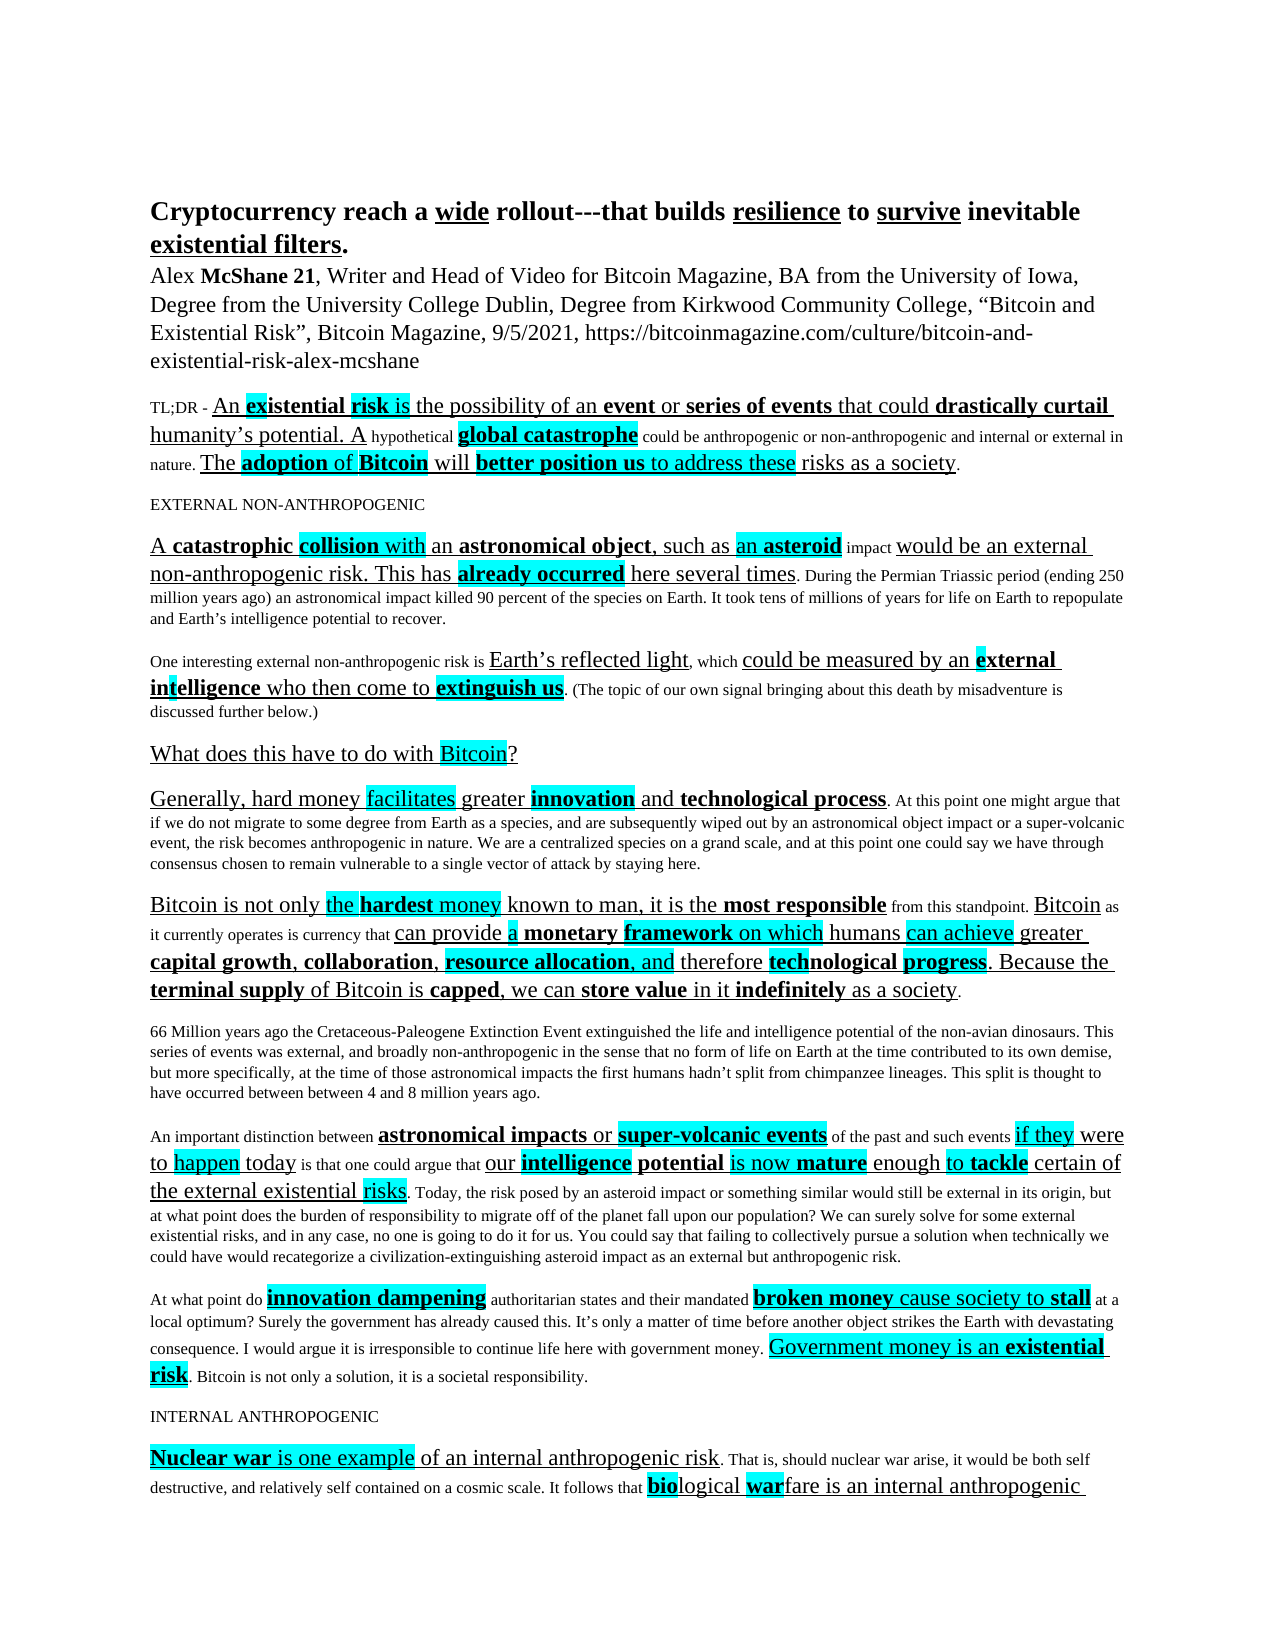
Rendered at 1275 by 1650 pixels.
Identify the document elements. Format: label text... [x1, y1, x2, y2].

text EXTERNAL NON-ANTHROPOGENIC [150, 494, 1125, 514]
text 66 Million years ago the Cretaceous-Paleogene Extinction Event extinguished the life and intelligence potential of the non-avian dinosaurs. This series of events was external, and broadly non-anthropogenic in the sense that no form of life on Earth at the time contributed to its own demise, but more specifically, at the time of those astronomical impacts the first humans hadn’t split from chimpanzee lineages. This split is thought to have occurred between between 4 and 8 million years ago. [150, 1021, 1125, 1102]
text An important distinction between astronomical impacts or super-volcanic events of the past and such events if they were to happen today is that one could argue that our intelligence potential is now mature enough to tackle certain of the external existential risks. Today, the risk posed by an asteroid impact or something similar would still be external in its origin, but at what point does the burden of responsibility to migrate off of the planet fall upon our population? We can surely solve for some external existential risks, and in any case, no one is going to do it for us. You could say that failing to collectively pursue a solution when technically we could have would recategorize a civilization-extinguishing asteroid impact as an external but anthropogenic risk. [150, 1121, 1125, 1266]
text At what point do innovation dampening authoritarian states and their mandated broken money cause society to stall at a local optimum? Surely the government has already caused this. It’s only a matter of time before another object strikes the Earth with devastating consequence. I would argue it is irresponsible to continue life here with government money. Government money is an existential risk. Bitcoin is not only a solution, it is a societal responsibility. [150, 1284, 1125, 1388]
text A catastrophic collision with an astronomical object, such as an asteroid impact would be an external non-anthropogenic risk. This has already occurred here several times. During the Permian Triassic period (ending 250 million years ago) an astronomical impact killed 90 percent of the species on Earth. It took tens of millions of years for life on Earth to repopulate and Earth’s intelligence potential to recover. [150, 532, 1125, 628]
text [150, 1444, 1125, 1498]
text One interesting external non-anthropogenic risk is Earth’s reflected light, which could be measured by an external intelligence who then come to extinguish us. (The topic of our own signal bringing about this death by misadventure is discussed further below.) [150, 646, 1125, 721]
text What does this have to do with Bitcoin? [150, 739, 1125, 766]
text TL;DR - An existential risk is the possibility of an event or series of events that could drastically curtail humanity’s potential. A hypothetical global catastrophe could be anthropogenic or non-anthropogenic and internal or external in nature. The adoption of Bitcoin will better position us to address these risks as a society. [150, 393, 1125, 476]
text Alex McShane 21, Writer and Head of Video for Bitcoin Magazine, BA from the University of Iowa, Degree from the University College Dublin, Degree from Kirkwood Community College, “Bitcoin and Existential Risk”, Bitcoin Magazine, 9/5/2021, https://bitcoinmagazine.com/culture/bitcoin-and-existential-risk-alex-mcshane [150, 262, 1125, 374]
text Bitcoin is not only the hardest money known to man, it is the most responsible from this standpoint. Bitcoin as it currently operates is currency that can provide a monetary framework on which humans can achieve greater capital growth, collaboration, resource allocation, and therefore technological progress. Because the terminal supply of Bitcoin is capped, we can store value in it indefinitely as a society. [150, 891, 1125, 1003]
text INTERNAL ANTHROPOGENIC [150, 1406, 1125, 1426]
subtitle Cryptocurrency reach a wide rollout---that builds resilience to survive inevitable existential filters. [150, 195, 1125, 260]
text Generally, hard money facilitates greater innovation and technological process. At this point one might argue that if we do not migrate to some degree from Earth as a species, and are subsequently wiped out by an astronomical object impact or a super-volcanic event, the risk becomes anthropogenic in nature. We are a centralized species on a grand scale, and at this point one could say we have through consensus chosen to remain vulnerable to a single vector of attack by staying here. [150, 785, 1125, 873]
